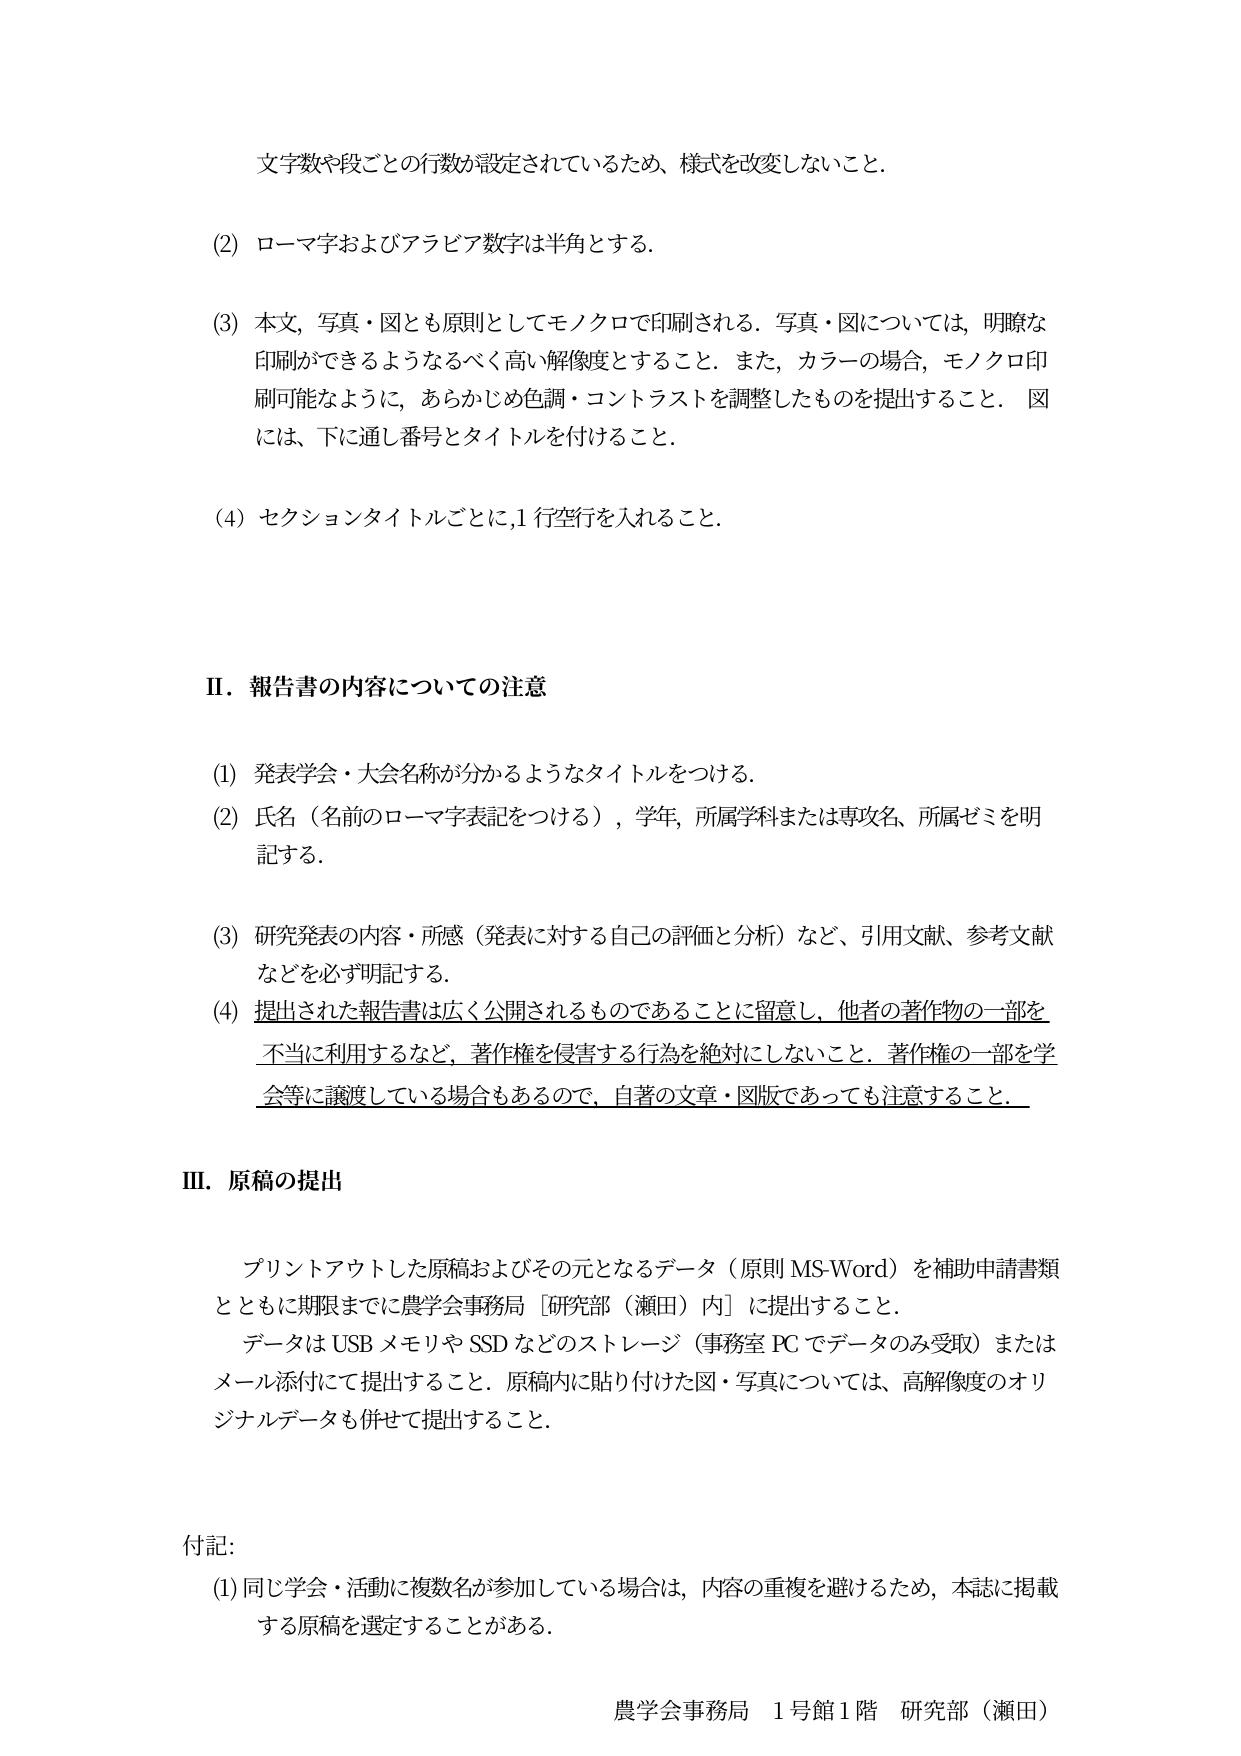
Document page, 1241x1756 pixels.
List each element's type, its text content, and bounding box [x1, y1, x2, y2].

list ローマ字およびアラビア数字は半角とする． [212, 226, 1080, 258]
text 不当に利用するなど，著作権を侵害する行為を絶対にしないこと．著作権の一部を学 [256, 1036, 1080, 1069]
text 会等に譲渡している場合もあるので，自著の文章・図版であっても注意すること． [256, 1078, 1080, 1111]
text プリントアウトした原稿およびその元となるデータ（原則 MS-Word）を補助申請書類とともに期限までに農学会事務局［研究部（瀬田）内］に提出すること． [212, 1251, 1060, 1321]
text 農学会事務局 1号館1階 研究部（瀬田） [212, 1693, 1061, 1726]
list 研究発表の内容・所感（発表に対する自己の評価と分析）など、引用文献、参考文献などを必ず明記する． [212, 918, 1060, 988]
list 本文，写真・図とも原則としてモノクロで印刷される．写真・図については，明瞭な印刷ができるようなるべく高い解像度とすること．また，カラーの場合，モノクロ印刷可能なように，あらかじめ色調・コントラストを調整したものを提出すること． 図には、下に通し番号とタイトルを付けること． [212, 305, 1061, 452]
list 氏名（名前のローマ字表記をつける），学年，所属学科または専攻名、所属ゼミを明記する． [212, 799, 1058, 870]
text (1) 同じ学会・活動に複数名が参加している場合は，内容の重複を避けるため，本誌に掲載する原稿を選定することがある． [212, 1570, 1061, 1641]
text 付記: [182, 1528, 1080, 1561]
subtitle Ⅱ．報告書の内容についての注意 [203, 669, 1080, 702]
list 提出された報告書は広く公開されるものであることに留意し，他者の著作物の一部を [212, 993, 1080, 1026]
text データはUSBメモリやSSDなどのストレージ（事務室PCでデータのみ受取）またはメール添付にて提出すること．原稿内に貼り付けた図・写真については、高解像度のオリジナルデータも併せて提出すること． [212, 1326, 1067, 1473]
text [256, 146, 1061, 179]
subtitle Ⅲ．原稿の提出 [182, 1163, 1080, 1196]
list 発表学会・大会名称が分かるようなタイトルをつける． [212, 756, 1080, 789]
list セクションタイトルごとに,1 行空行を入れること． [203, 500, 1080, 533]
